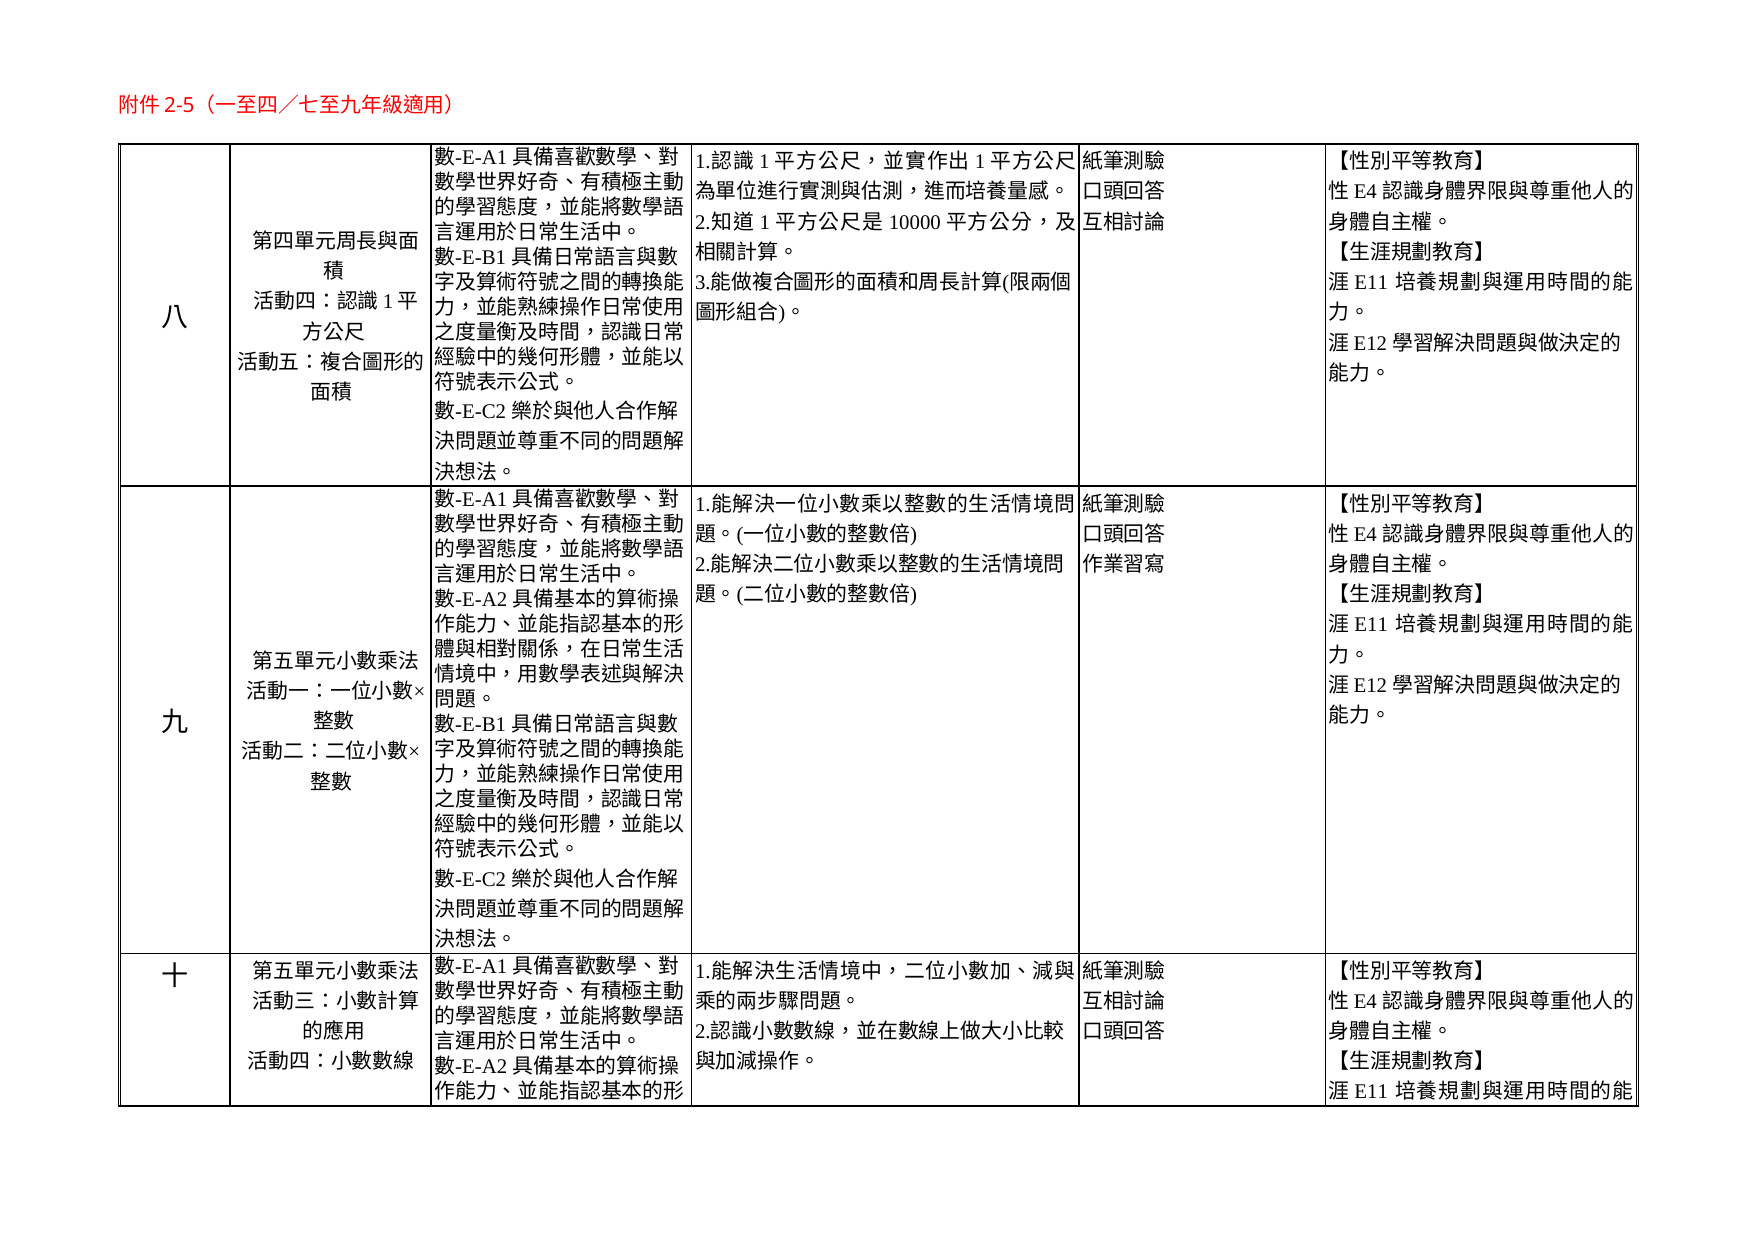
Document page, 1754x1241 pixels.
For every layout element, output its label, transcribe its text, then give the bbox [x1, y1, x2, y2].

table_cell 第五單元小數乘法 活動一：一位小數×整數 活動二：二位小數×整數 [231, 487, 430, 952]
table_cell 九 [121, 487, 229, 952]
table_cell 【性別平等教育】 性E4 認識身體界限與尊重他人的身體自主權。 【生涯規劃教育】 涯E11 培養規劃與運用時間的能力。 涯E12 學習解決問題與做決定的能力。 [1326, 487, 1636, 952]
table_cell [1326, 145, 1636, 485]
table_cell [1326, 954, 1636, 1105]
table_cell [432, 145, 691, 485]
table_cell 八 [121, 145, 229, 485]
table_cell 紙筆測驗 口頭回答 互相討論 [1080, 145, 1325, 485]
table_cell 紙筆測驗 口頭回答 作業習寫 [1080, 487, 1325, 952]
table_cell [432, 954, 691, 1105]
table_cell 第四單元周長與面積 活動四：認識1平方公尺 活動五：複合圖形的面積 [231, 145, 430, 485]
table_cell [692, 954, 1078, 1105]
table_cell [231, 954, 430, 1105]
table_cell 十 [121, 954, 229, 1105]
table_cell 紙筆測驗 互相討論 口頭回答 [1080, 954, 1325, 1105]
table_cell 1.能解決一位小數乘以整數的生活情境問題。(一位小數的整數倍) 2.能解決二位小數乘以整數的生活情境問題。(二位小數的整數倍) [692, 487, 1078, 952]
table_cell 1.認識1平方公尺，並實作出1平方公尺為單位進行實測與估測，進而培養量感。 2.知道1平方公尺是10000平方公分，及相關計算。 3.能做複合圖形的面積和周長計算(限兩個圖形組合)。 [692, 145, 1078, 485]
